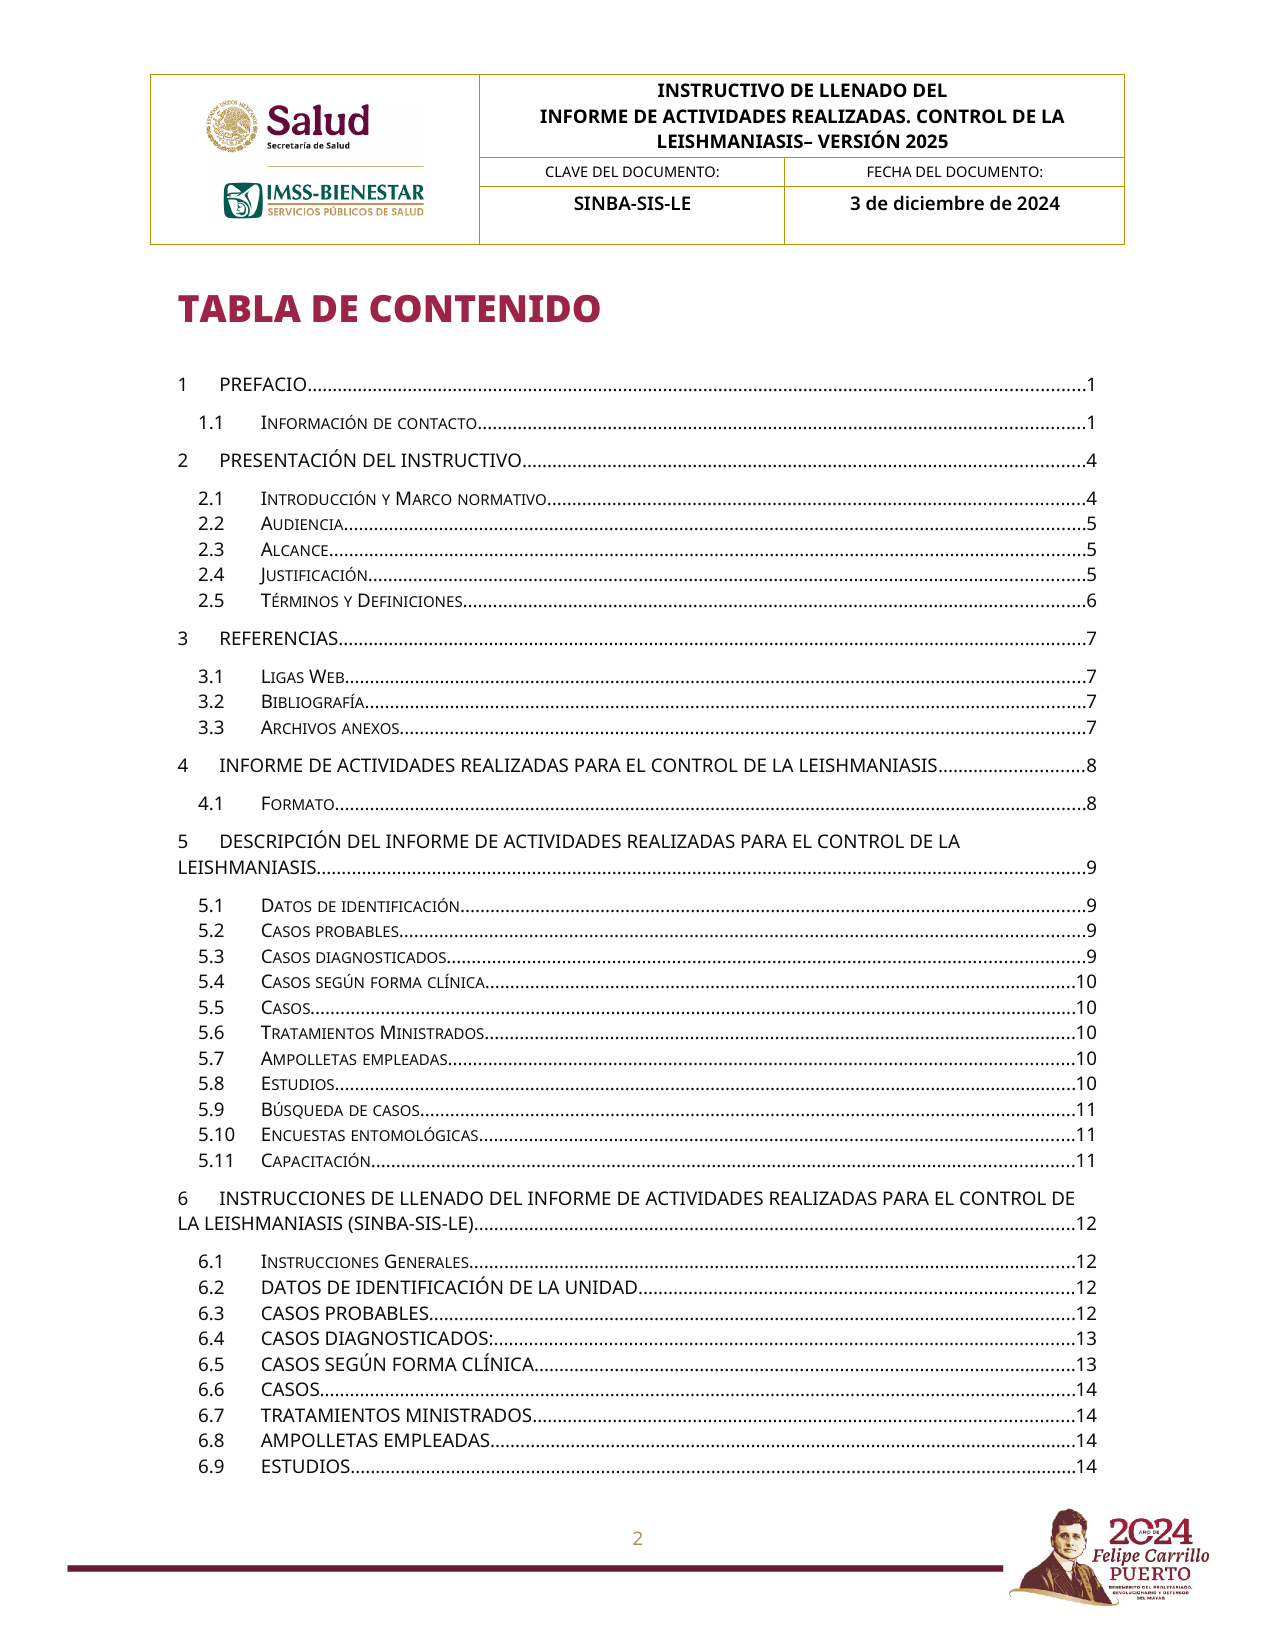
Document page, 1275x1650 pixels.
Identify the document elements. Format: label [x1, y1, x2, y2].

picture [206, 100, 424, 219]
picture [0, 1497, 1275, 1650]
